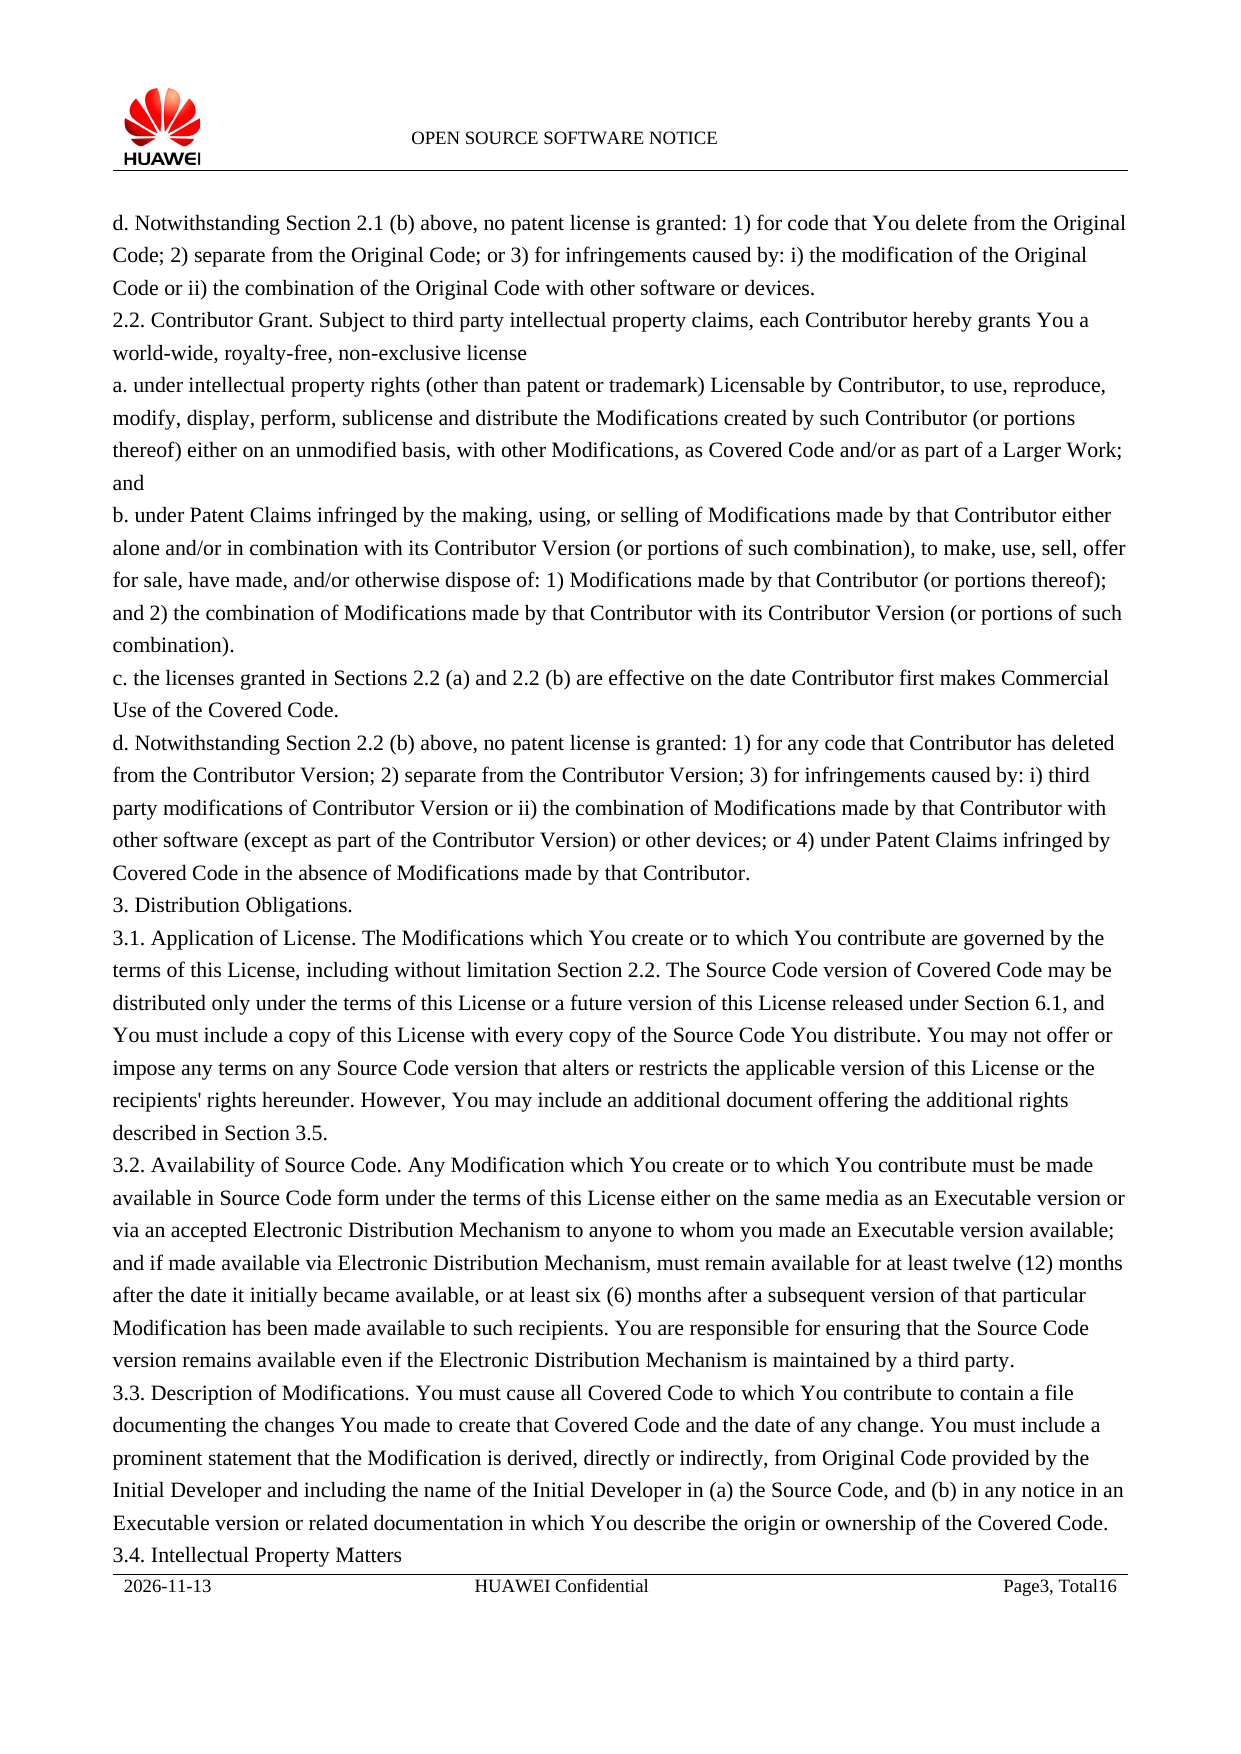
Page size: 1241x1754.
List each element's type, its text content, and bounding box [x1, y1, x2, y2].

picture [124, 88, 201, 165]
